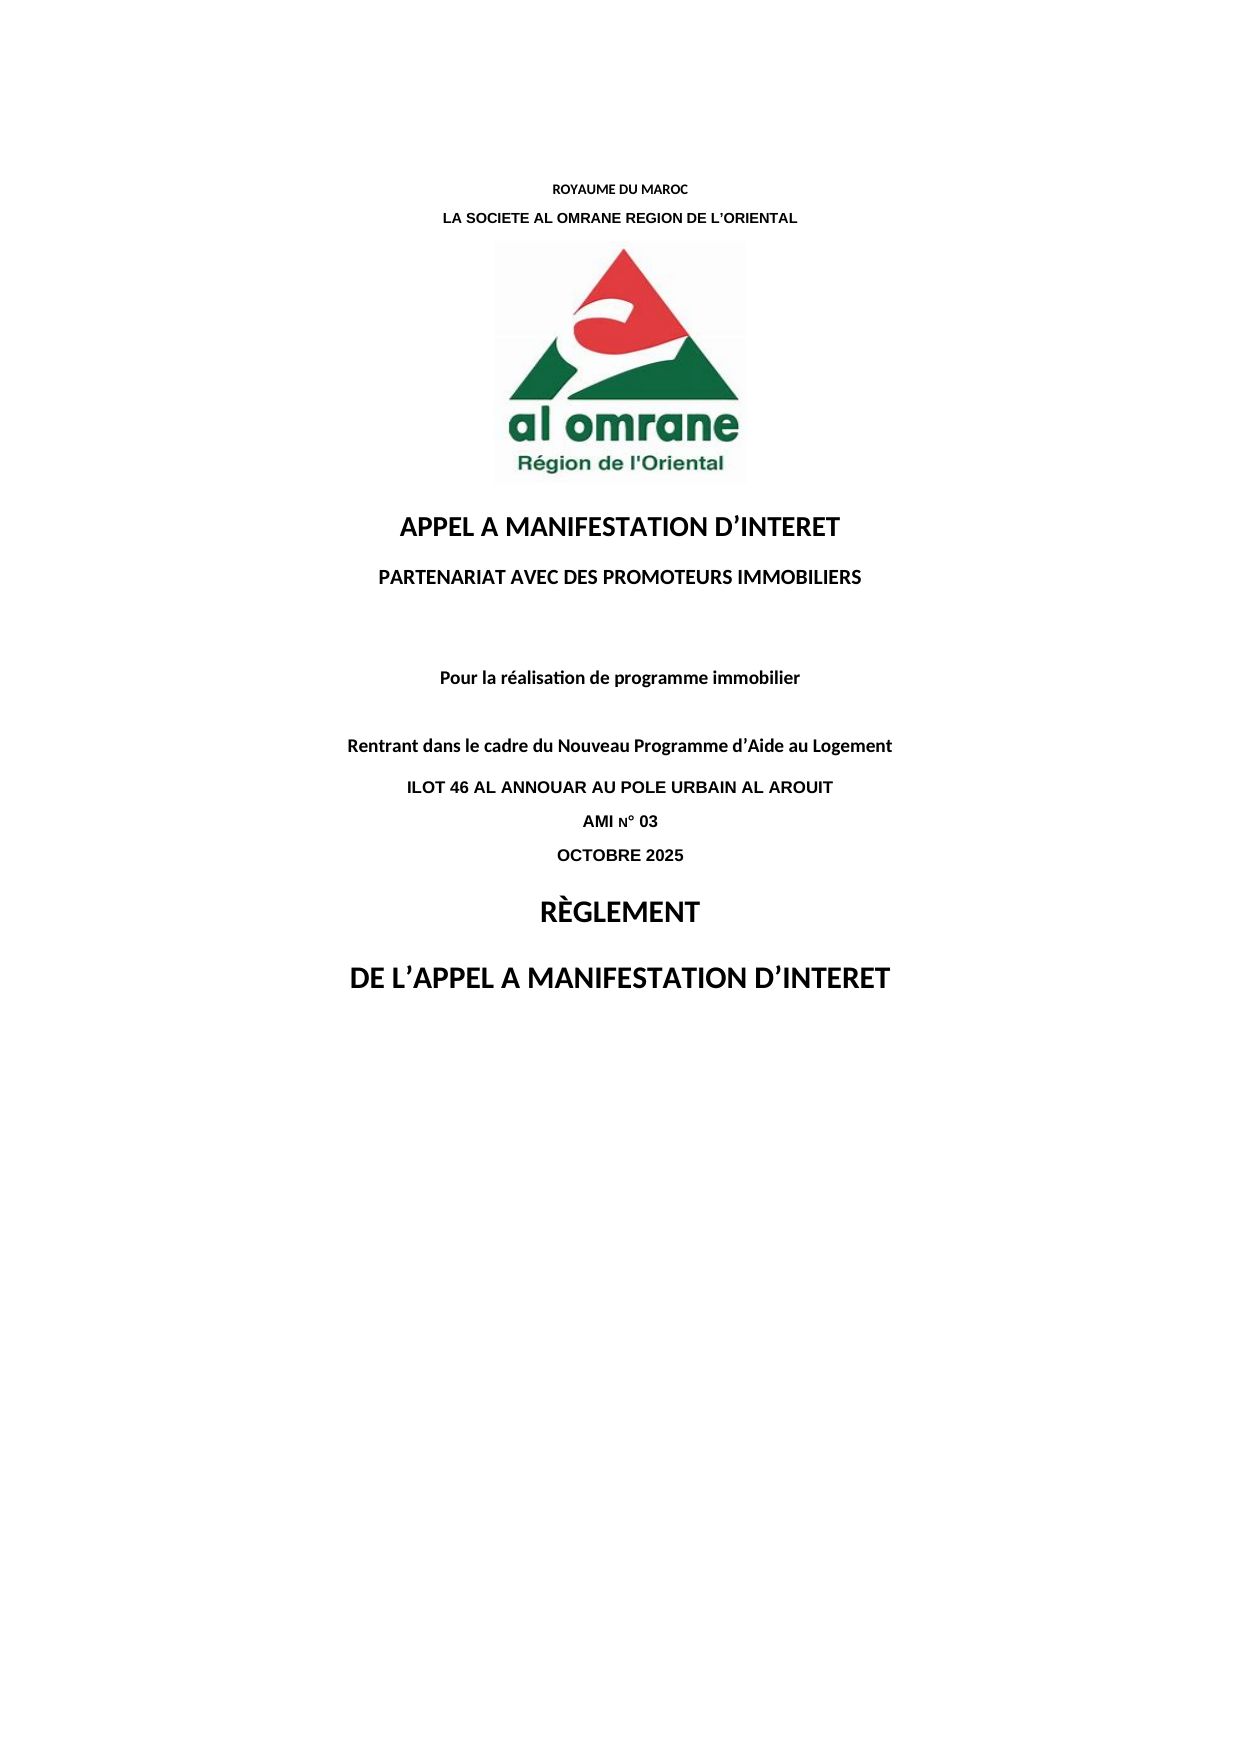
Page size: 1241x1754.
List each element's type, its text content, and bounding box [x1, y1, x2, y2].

text LA SOCIETE AL OMRANE REGION DE L’ORIENTAL [147, 198, 1093, 227]
text DE L’APPEL A MANIFESTATION D’INTERET [147, 931, 1093, 997]
text RÈGLEMENT [147, 864, 1093, 931]
text ILOT 46 AL ANNOUAR AU POLE URBAIN AL AROUIT [147, 763, 1093, 797]
text Pour la réalisation de programme immobilier [147, 649, 1093, 689]
text PARTENARIAT AVEC DES PROMOTEURS IMMOBILIERS [147, 544, 1093, 590]
text AMI n° 03 [148, 797, 1093, 831]
text OCTOBRE 2025 [148, 831, 1093, 864]
text APPEL A MANIFESTATION D’INTERET [147, 483, 1093, 544]
picture [493, 241, 747, 483]
text ROYAUME DU MAROC [147, 168, 1093, 198]
text Rentrant dans le cadre du Nouveau Programme d’Aide au Logement [147, 716, 1093, 757]
